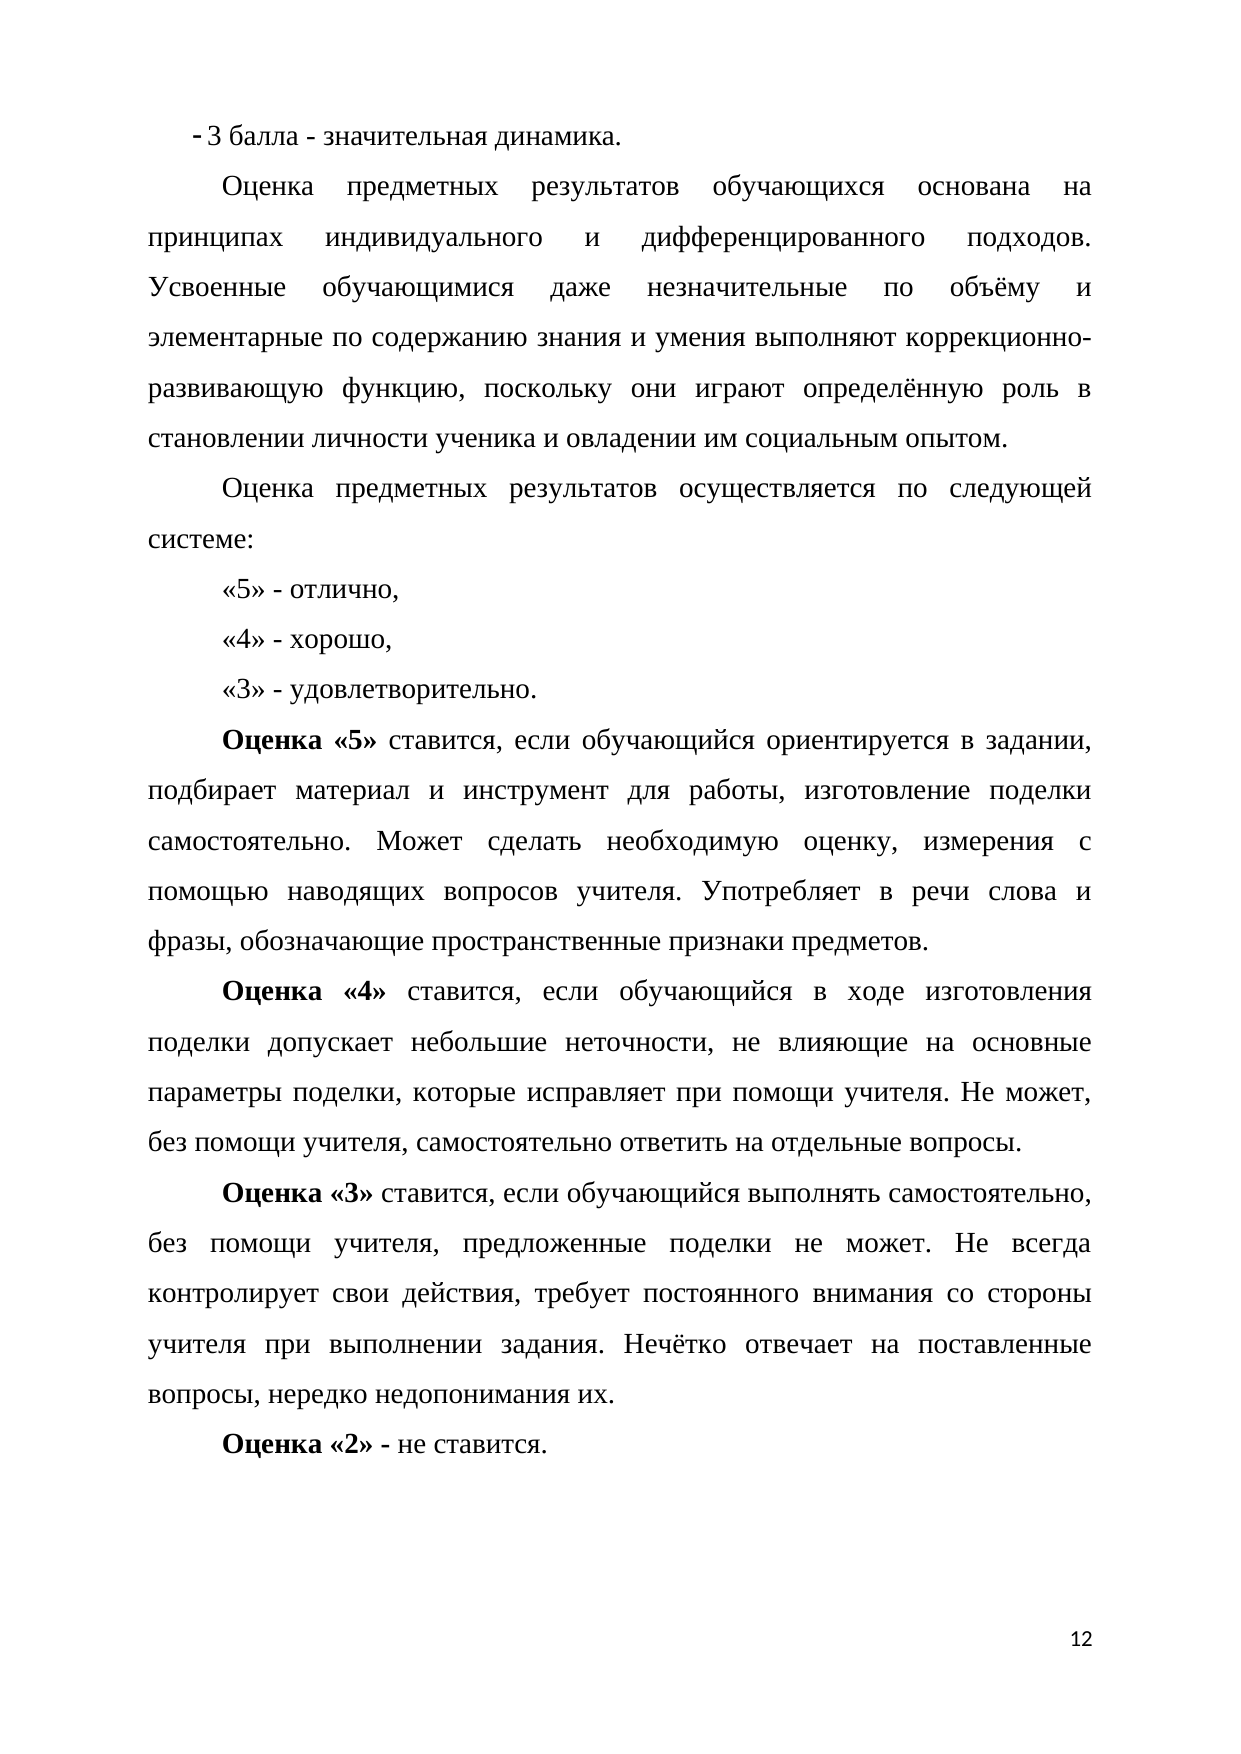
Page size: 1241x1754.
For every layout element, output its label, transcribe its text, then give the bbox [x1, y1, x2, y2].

text Оценка предметных результатов осуществляется по следующей системе: [148, 470, 1092, 554]
text Оценка «3» ставится, если обучающийся выполнять самостоятельно, без помощи учителя, предложенные поделки не может. Не всегда контролирует свои действия, требует постоянного внимания со стороны учителя при выполнении задания. Нечётко отвечает на поставленные вопросы, нередко недопонимания их. [148, 1175, 1092, 1409]
text «3» - удовлетворительно. [148, 672, 1092, 705]
text «5» - отлично, [148, 571, 1092, 604]
text Оценка «5» ставится, если обучающийся ориентируется в задании, подбирает материал и инструмент для работы, изготовление поделки самостоятельно. Может сделать необходимую оценку, измерения с помощью наводящих вопросов учителя. Употребляет в речи слова и фразы, обозначающие пространственные признаки предметов. [148, 722, 1092, 957]
text «4» - хорошо, [148, 621, 1092, 655]
text Оценка «2» - не ставится. [148, 1426, 1092, 1460]
text Оценка «4» ставится, если обучающийся в ходе изготовления поделки допускает небольшие неточности, не влияющие на основные параметры поделки, которые исправляет при помощи учителя. Не может, без помощи учителя, самостоятельно ответить на отдельные вопросы. [148, 973, 1092, 1158]
list 3 балла - значительная динамика. [148, 118, 1092, 152]
text Оценка предметных результатов обучающихся основана на принципах индивидуального и дифференцированного подходов. Усвоенные обучающимися даже незначительные по объёму и элементарные по содержанию знания и умения выполняют коррекционно-развивающую функцию, поскольку они играют определённую роль в становлении личности ученика и овладении им социальным опытом. [148, 168, 1092, 454]
